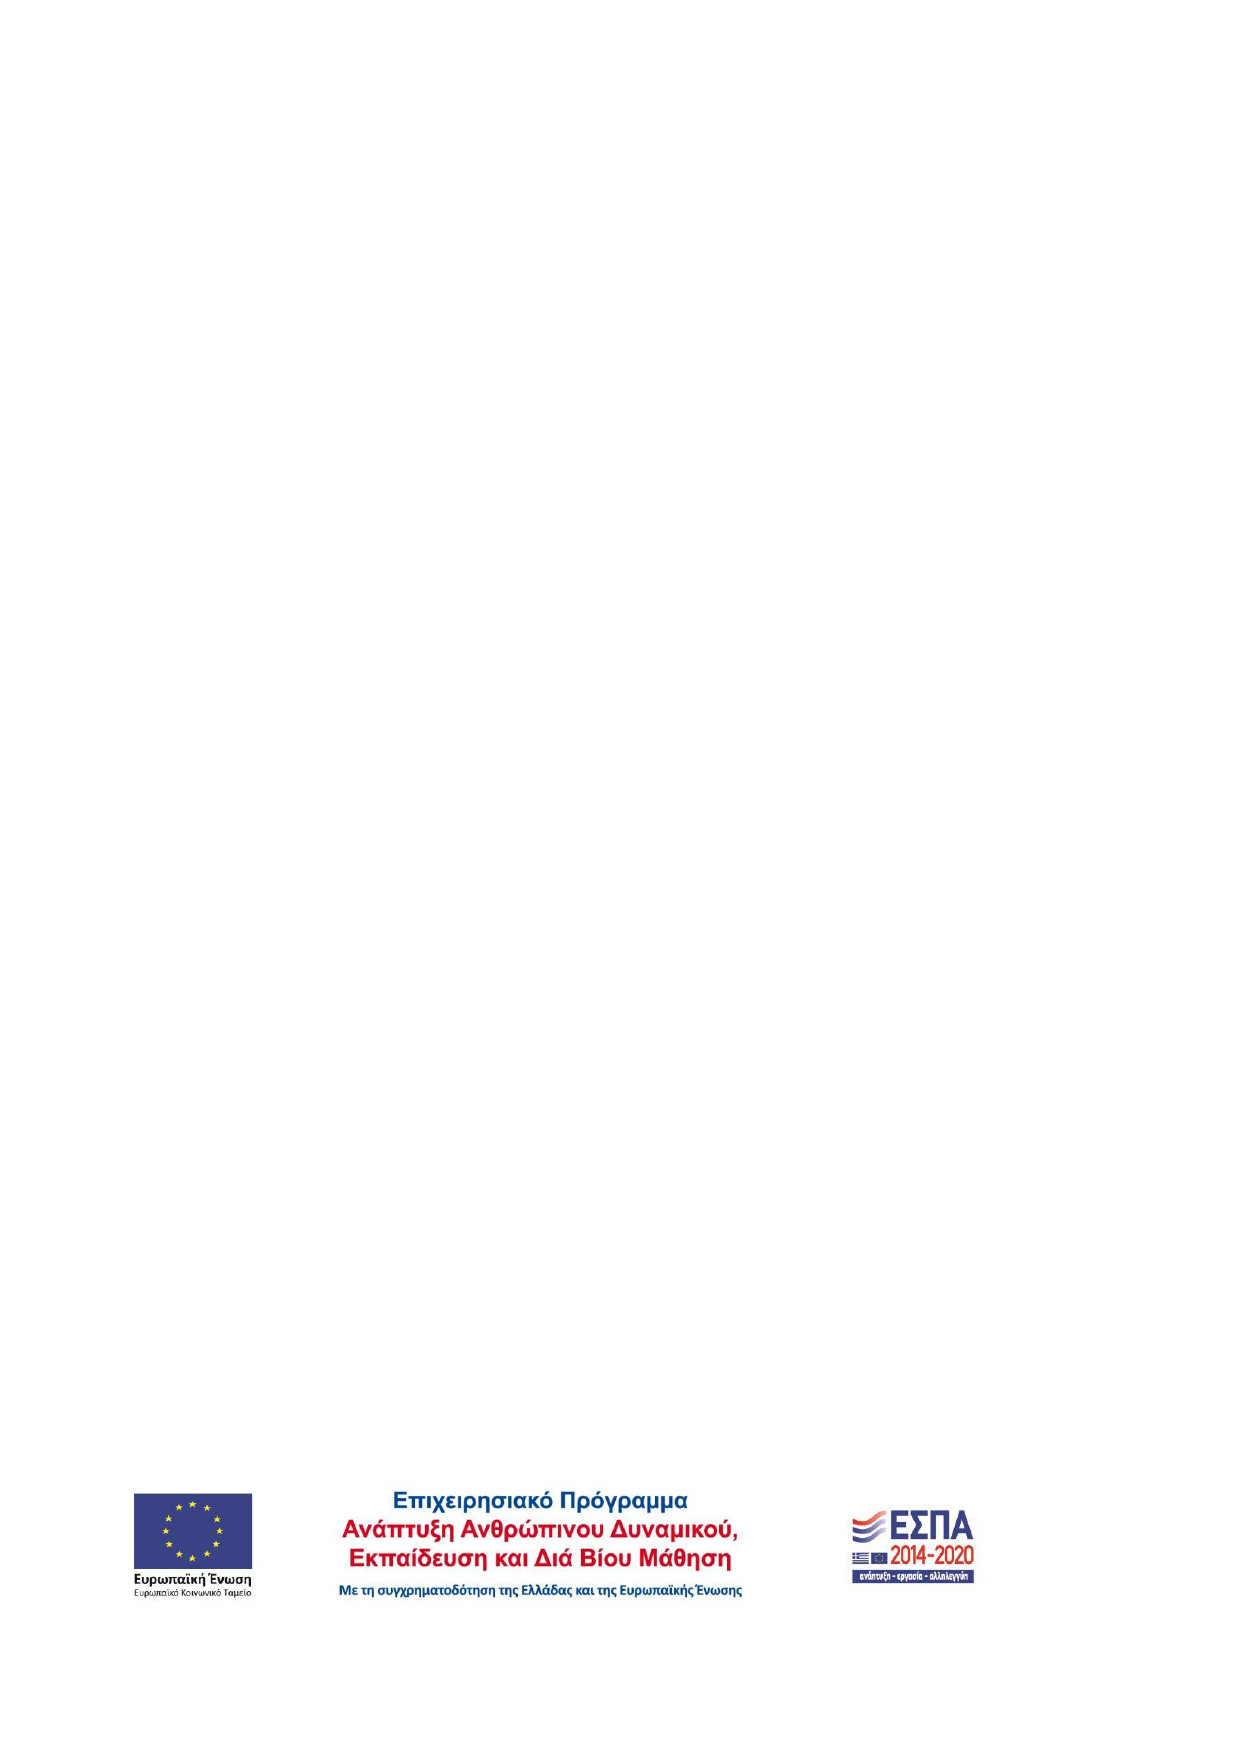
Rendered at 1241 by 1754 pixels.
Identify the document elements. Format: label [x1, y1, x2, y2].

picture [103, 1456, 280, 1633]
picture [322, 1472, 759, 1616]
picture [822, 1456, 999, 1633]
